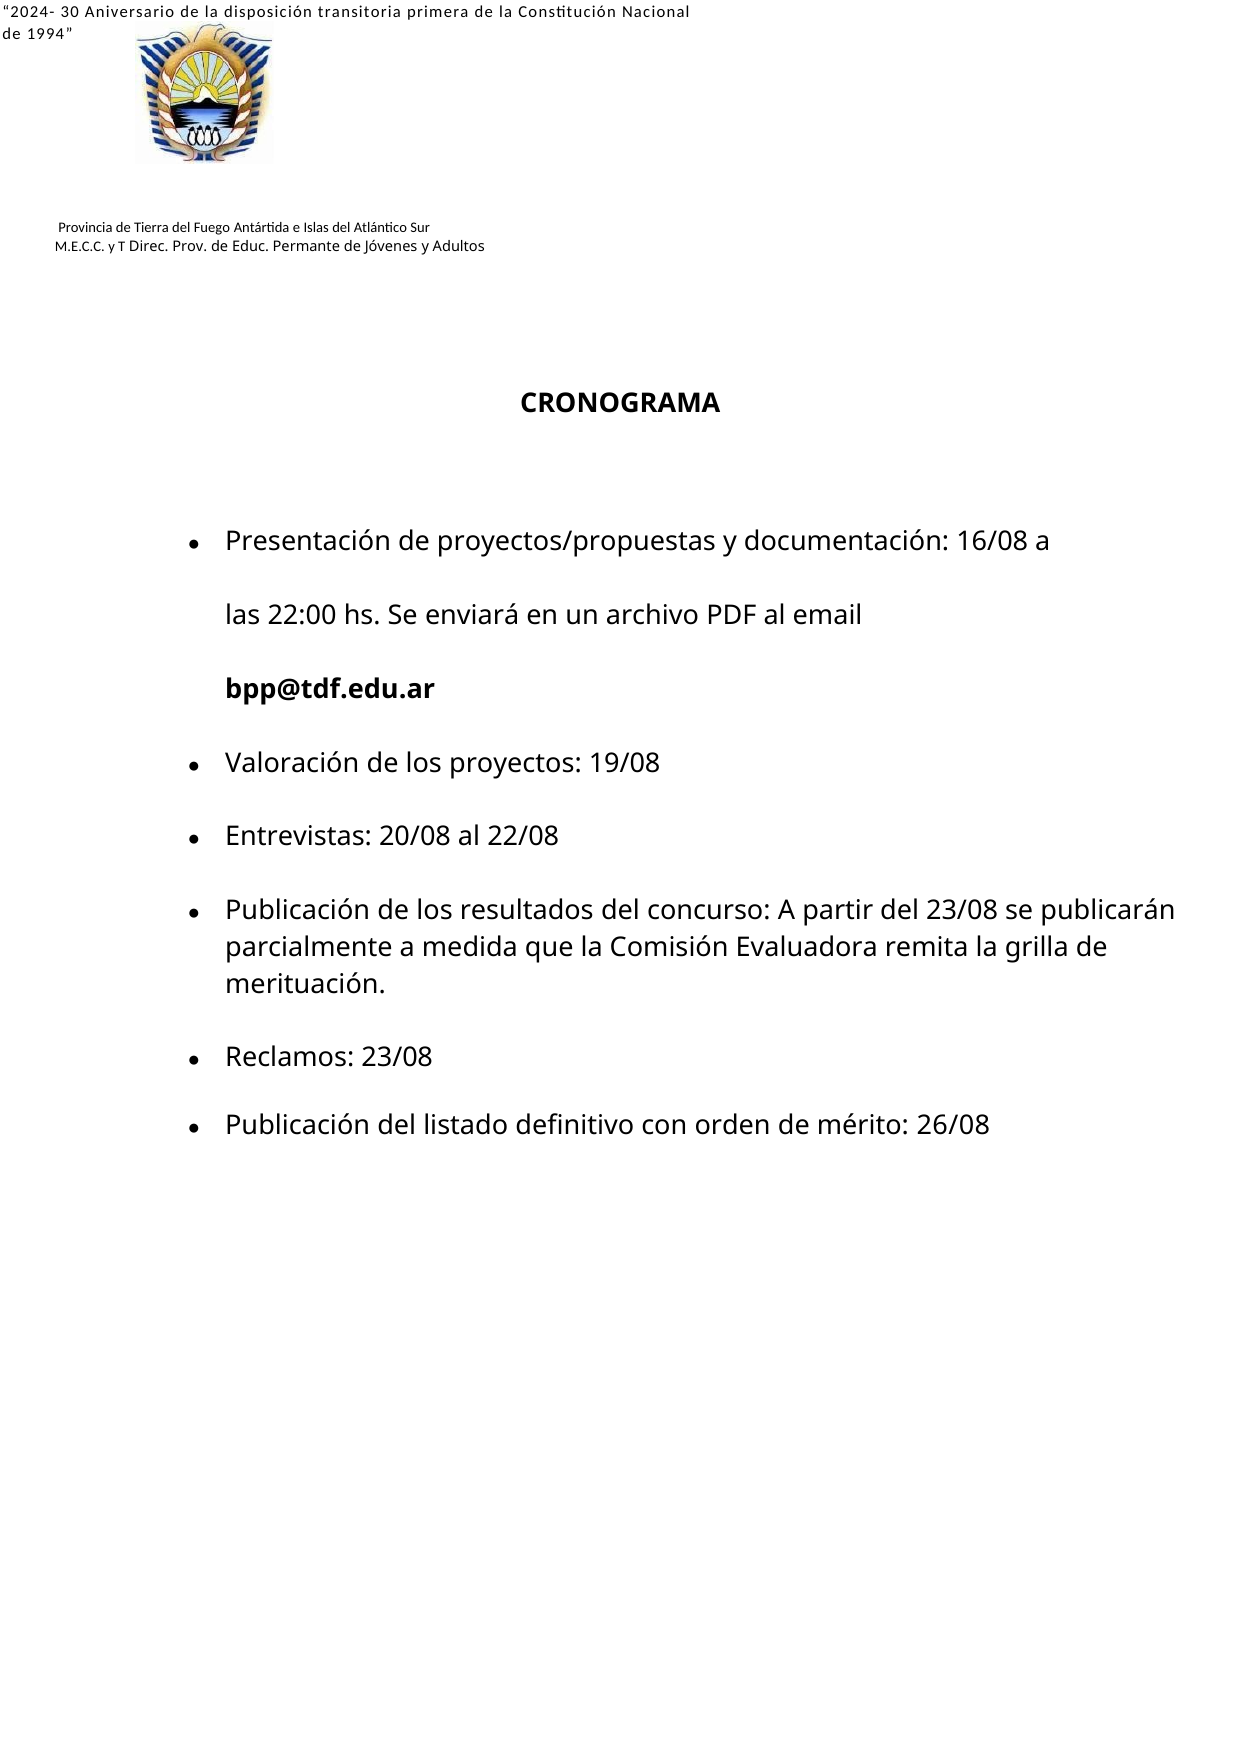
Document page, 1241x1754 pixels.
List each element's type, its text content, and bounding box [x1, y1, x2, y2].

picture [135, 21, 275, 164]
list Presentación de proyectos/propuestas y documentación: 16/08 a las 22:00 hs. Se enviará en un archivo PDF al email bpp@tdf.edu.ar [187, 522, 1069, 706]
list Valoración de los proyectos: 19/08 [187, 743, 1198, 780]
list Publicación del listado definitivo con orden de mérito: 26/08 [187, 1106, 1198, 1143]
list Entrevistas: 20/08 al 22/08 [187, 816, 1198, 853]
list Publicación de los resultados del concurso: A partir del 23/08 se publicarán parcialmente a medida que la Comisión Evaluadora remita la grilla de merituación. [187, 890, 1198, 1001]
list Reclamos: 23/08 [187, 1037, 1198, 1074]
subtitle CRONOGRAMA [187, 383, 1053, 420]
